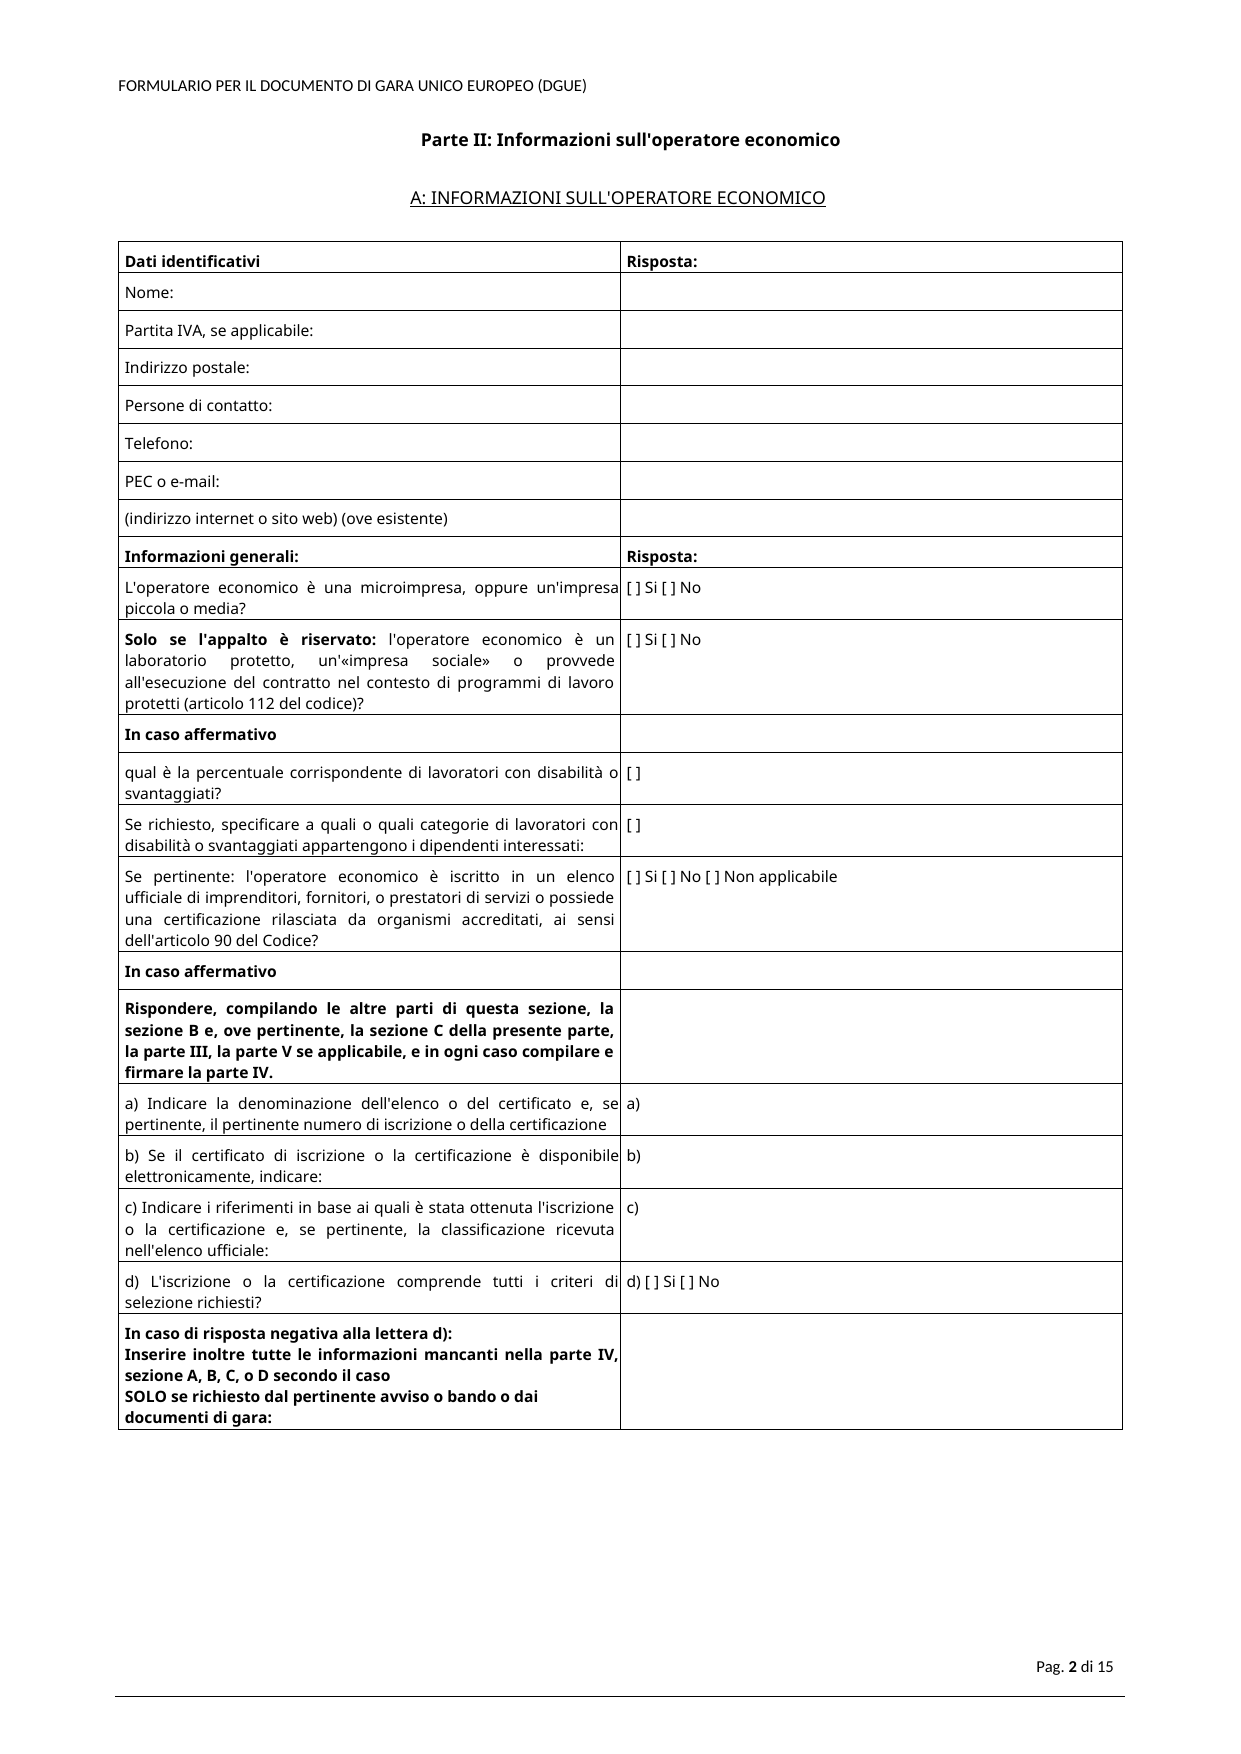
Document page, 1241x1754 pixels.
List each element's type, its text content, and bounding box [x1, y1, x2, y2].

table_cell Risposta: [621, 537, 1122, 567]
table_cell Indirizzo postale: [119, 349, 620, 385]
table_cell a) [621, 1084, 1122, 1135]
table_cell [621, 462, 1122, 498]
text Parte II: Informazioni sull'operatore economico [421, 128, 1118, 152]
table_cell a) Indicare la denominazione dell'elenco o del certificato e, se pertinente, il pertinente numero di iscrizione o della certificazione [119, 1084, 620, 1135]
table_cell In caso affermativo [119, 952, 620, 988]
table_cell [621, 311, 1122, 348]
table_cell [621, 500, 1122, 536]
table_cell [ ] Si [ ] No [621, 620, 1122, 714]
table_cell Rispondere, compilando le altre parti di questa sezione, la sezione B e, ove pertinente, la sezione C della presente parte, la parte III, la parte V se applicabile, e in ogni caso compilare e firmare la parte IV. [119, 990, 620, 1083]
table_cell Telefono: [119, 424, 620, 461]
table_header Dati identificativi [119, 242, 620, 272]
table_cell [621, 424, 1122, 461]
table_cell c) Indicare i riferimenti in base ai quali è stata ottenuta l'iscrizione o la certificazione e, se pertinente, la classificazione ricevuta nell'elenco ufficiale: [119, 1189, 620, 1261]
table_cell [621, 1314, 1122, 1428]
table_cell PEC o e-mail: [119, 462, 620, 498]
table_cell [621, 349, 1122, 385]
table_header Risposta: [621, 242, 1122, 272]
table_cell Solo se l'appalto è riservato: l'operatore economico è un laboratorio protetto, un'«impresa sociale» o provvede all'esecuzione del contratto nel contesto di programmi di lavoro protetti (articolo 112 del codice)? [119, 620, 620, 714]
table_cell [621, 386, 1122, 423]
table_cell [621, 990, 1122, 1083]
table_cell [ ] Si [ ] No [621, 568, 1122, 619]
table_cell In caso affermativo [119, 715, 620, 752]
table_cell qual è la percentuale corrispondente di lavoratori con disabilità o svantaggiati? [119, 753, 620, 804]
table_cell b) [621, 1136, 1122, 1187]
table_cell [ ] [621, 753, 1122, 804]
table_cell Se pertinente: l'operatore economico è iscritto in un elenco ufficiale di imprenditori, fornitori, o prestatori di servizi o possiede una certificazione rilasciata da organismi accreditati, ai sensi dell'articolo 90 del Codice? [119, 857, 620, 951]
table_cell [621, 715, 1122, 752]
table_cell d) L'iscrizione o la certificazione comprende tutti i criteri di selezione richiesti? [119, 1262, 620, 1313]
table_cell d) [ ] Si [ ] No [621, 1262, 1122, 1313]
table_cell Partita IVA, se applicabile: [119, 311, 620, 348]
table_cell Nome: [119, 273, 620, 310]
table_cell c) [621, 1189, 1122, 1261]
table_cell [ ] Si [ ] No [ ] Non applicabile [621, 857, 1122, 951]
table_cell [621, 273, 1122, 310]
table_cell b) Se il certificato di iscrizione o la certificazione è disponibile elettronicamente, indicare: [119, 1136, 620, 1187]
table_cell [ ] [621, 805, 1122, 856]
table_cell Informazioni generali: [119, 537, 620, 567]
table_cell L'operatore economico è una microimpresa, oppure un'impresa piccola o media? [119, 568, 620, 619]
table_cell (indirizzo internet o sito web) (ove esistente) [119, 500, 620, 536]
table_cell Persone di contatto: [119, 386, 620, 423]
subtitle A: INFORMAZIONI SULL'OPERATORE ECONOMICO [410, 186, 1118, 210]
table_cell In caso di risposta negativa alla lettera d): Inserire inoltre tutte le informazioni mancanti nella parte IV, sezione A, B, C, o D secondo il caso SOLO se richiesto dal pertinente avviso o bando o dai documenti di gara: [119, 1314, 620, 1428]
table_cell Se richiesto, specificare a quali o quali categorie di lavoratori con disabilità o svantaggiati appartengono i dipendenti interessati: [119, 805, 620, 856]
table_cell [621, 952, 1122, 988]
